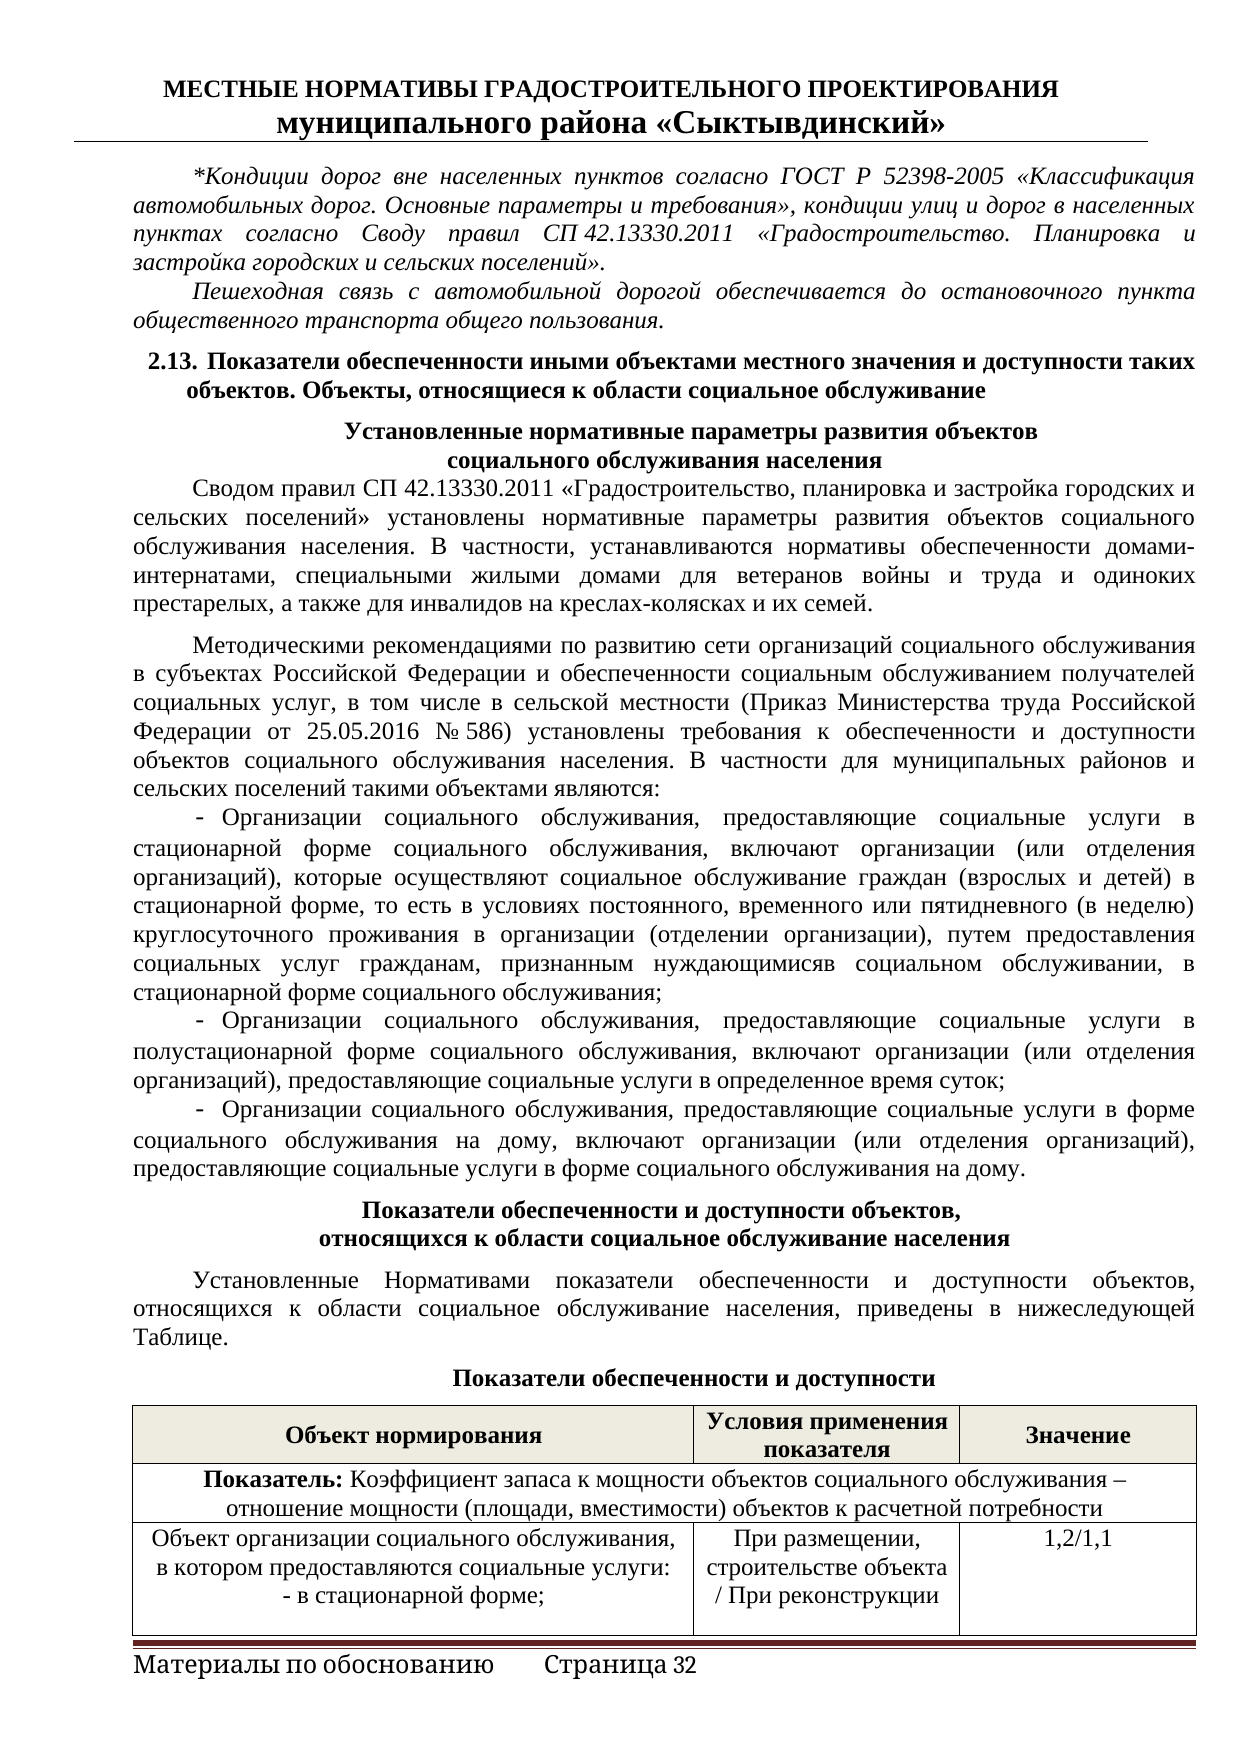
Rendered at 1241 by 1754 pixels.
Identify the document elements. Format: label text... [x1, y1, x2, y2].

table_cell Показатель: Коэффициент запаса к мощности объектов социального обслуживания – отношение мощности (площади, вместимости) объектов к расчетной потребности [133, 1464, 1196, 1522]
text Пешеходная связь с автомобильной дорогой обеспечивается до остановочного пункта общественного транспорта общего пользования. [133, 276, 1196, 333]
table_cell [133, 1523, 693, 1635]
table_cell 1,2/1,1 [960, 1523, 1196, 1635]
list Показатели обеспеченности и доступности объектов, относящихся к области социальное обслуживание населения [133, 1195, 1196, 1252]
list Методическими рекомендациями по развитию сети организаций социального обслуживания в субъектах Российской Федерации и обеспеченности социальным обслуживанием получателей социальных услуг, в том числе в сельской местности (Приказ Министерства труда Российской Федерации от 25.05.2016 № 586) установлены требования к обеспеченности и доступности объектов социального обслуживания населения. В частности для муниципальных районов и сельских поселений такими объектами являются: [133, 630, 1196, 802]
list Установленные нормативные параметры развития объектов социального обслуживания населения [133, 416, 1196, 473]
table_header Значение [960, 1406, 1196, 1463]
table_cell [694, 1523, 959, 1635]
list Организации социального обслуживания, предоставляющие социальные услуги в стационарной форме социального обслуживания, включают организации (или отделения организаций), которые осуществляют социальное обслуживание граждан (взрослых и детей) в стационарной форме, то есть в условиях постоянного, временного или пятидневного (в неделю) круглосуточного проживания в организации (отделении организации), путем предоставления социальных услуг гражданам, признанным нуждающимисяв социальном обслуживании, в стационарной форме социального обслуживания; [133, 802, 1196, 1006]
list Организации социального обслуживания, предоставляющие социальные услуги в форме социального обслуживания на дому, включают организации (или отделения организаций), предоставляющие социальные услуги в форме социального обслуживания на дому. [133, 1094, 1196, 1182]
list Организации социального обслуживания, предоставляющие социальные услуги в полустационарной форме социального обслуживания, включают организации (или отделения организаций), предоставляющие социальные услуги в определенное время суток; [133, 1006, 1196, 1094]
table_header Условия применения показателя [694, 1406, 959, 1463]
table_header Объект нормирования [133, 1406, 693, 1463]
list Установленные Нормативами показатели обеспеченности и доступности объектов, относящихся к области социальное обслуживание населения, приведены в нижеследующей Таблице. [133, 1265, 1196, 1351]
subtitle Показатели обеспеченности иными объектами местного значения и доступности таких объектов. Объекты, относящиеся к области социальное обслуживание [148, 346, 1196, 403]
list Показатели обеспеченности и доступности [133, 1363, 1196, 1392]
text Сводом правил СП 42.13330.2011 «Градостроительство, планировка и застройка городских и сельских поселений» установлены нормативные параметры развития объектов социального обслуживания населения. В частности, устанавливаются нормативы обеспеченности домами-интернатами, специальными жилыми домами для ветеранов войны и труда и одиноких престарелых, а также для инвалидов на креслах-колясках и их семей. [133, 473, 1196, 617]
text *Кондиции дорог вне населенных пунктов согласно ГОСТ Р 52398-2005 «Классификация автомобильных дорог. Основные параметры и требования», кондиции улиц и дорог в населенных пунктах согласно Своду правил СП 42.13330.2011 «Градостроительство. Планировка и застройка городских и сельских поселений». [133, 161, 1196, 276]
